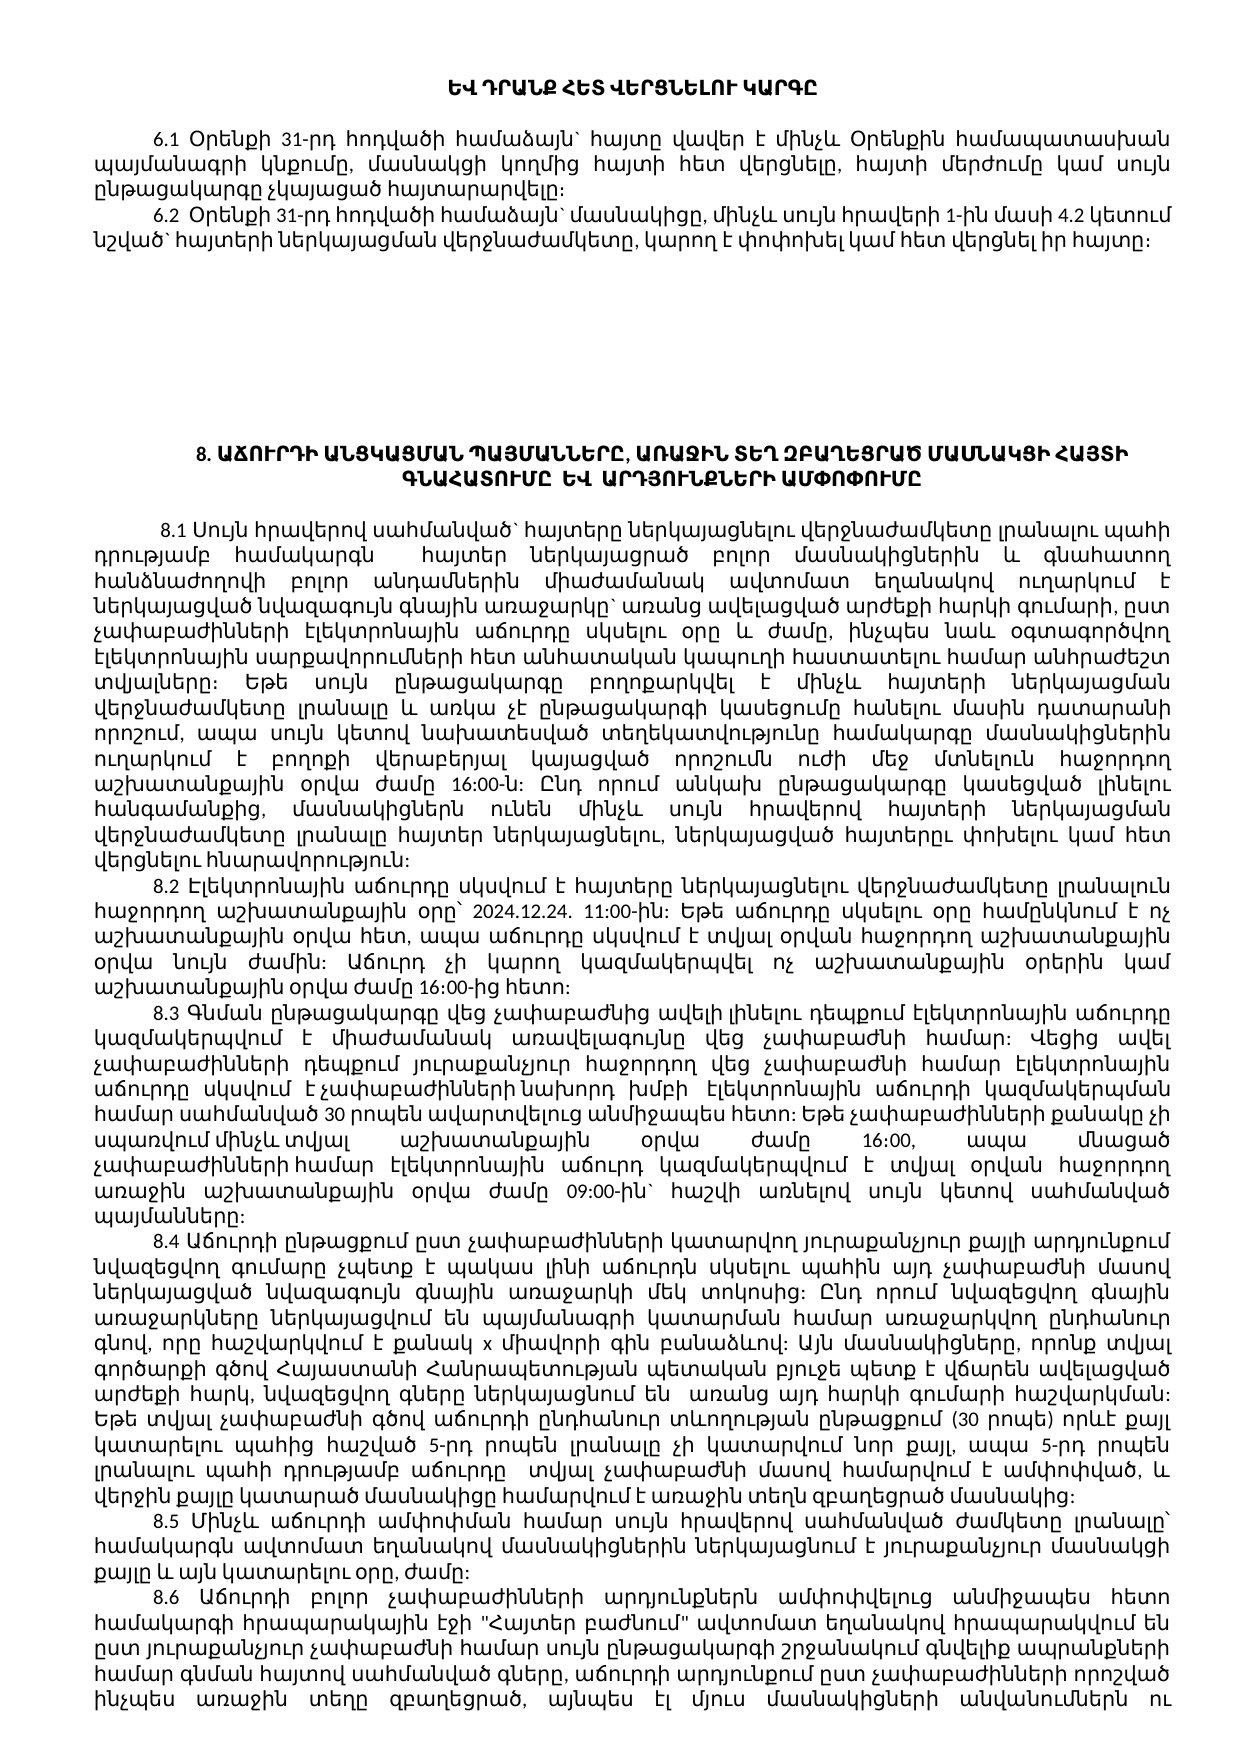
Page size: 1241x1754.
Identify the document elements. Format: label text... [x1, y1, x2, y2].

text 8.1 Սույն հրավերով սահմանված` հայտերը ներկայացնելու վերջնաժամկետը լրանալու պահի դրությամբ համակարգն հայտեր ներկայացրած բոլոր մասնակիցներին և գնահատող հանձնաժողովի բոլոր անդամներին միաժամանակ ավտոմատ եղանակով ուղարկում է ներկայացված նվազագույն գնային առաջարկը` առանց ավելացված արժեքի հարկի գումարի, ըստ չափաբաժինների էլեկտրոնային աճուրդը սկսելու օրը և ժամը, ինչպես նաև օգտագործվող էլեկտրոնային սարքավորումների հետ անհատական կապուղի հաստատելու համար անհրաժեշտ տվյալները։ Եթե սույն ընթացակարգը բողոքարկվել է մինչև հայտերի ներկայացման վերջնաժամկետը լրանալը և առկա չէ ընթացակարգի կասեցումը հանելու մասին դատարանի որոշում, ապա սույն կետով նախատեսված տեղեկատվությունը համակարգը մասնակիցներին ուղարկում է բողոքի վերաբերյալ կայացված որոշումն ուժի մեջ մտնելուն հաջորդող աշխատանքային օրվա ժամը 16:00-ն: Ընդ որում անկախ ընթացակարգը կասեցված լինելու հանգամանքից, մասնակիցներն ունեն մինչև սույն հրավերով հայտերի ներկայացման վերջնաժամկետը լրանալը հայտեր ներկայացնելու, ներկայացված հայտերըւ փոխելու կամ հետ վերցնելու հնարավորություն: [94, 517, 1171, 873]
text 8.4 Աճուրդի ընթացքում ըստ չափաբաժինների կատարվող յուրաքանչյուր քայլի արդյունքում նվազեցվող գումարը չպետք է պակաս լինի աճուրդն սկսելու պահին այդ չափաբաժնի մասով ներկայացված նվազագույն գնային առաջարկի մեկ տոկոսից: Ընդ որում նվազեցվող գնային առաջարկները ներկայացվում են պայմանագրի կատարման համար առաջարկվող ընդհանուր գնով, որը հաշվարկվում է քանակ x միավորի գին բանաձևով: Այն մասնակիցները, որոնք տվյալ գործարքի գծով Հայաստանի Հանրապետության պետական բյուջե պետք է վճարեն ավելացված արժեքի հարկ, նվազեցվող գները ներկայացնում են առանց այդ հարկի գումարի հաշվարկման: Եթե տվյալ չափաբաժնի գծով աճուրդի ընդհանուր տևողության ընթացքում (30 րոպե) որևէ քայլ կատարելու պահից հաշված 5-րդ րոպեն լրանալը չի կատարվում նոր քայլ, ապա 5-րդ րոպեն լրանալու պահի դրությամբ աճուրդը տվյալ չափաբաժնի մասով համարվում է ամփոփված, և վերջին քայլը կատարած մասնակիցը համարվում է առաջին տեղն զբաղեցրած մասնակից: [94, 1229, 1171, 1508]
text 8. ԱՃՈՒՐԴԻ ԱՆՑԿԱՑՄԱՆ ՊԱՅՄԱՆՆԵՐԸ, ԱՌԱՋԻՆ ՏԵՂ ԶԲԱՂԵՑՐԱԾ ՄԱՍՆԱԿՑԻ ՀԱՅՏԻ [94, 441, 1171, 466]
text 8.5 Մինչև աճուրդի ամփոփման համար սույն հրավերով սահմանված ժամկետը լրանալը՝ համակարգն ավտոմատ եղանակով մասնակիցներին ներկայացնում է յուրաքանչյուր մասնակցի քայլը և այն կատարելու օրը, ժամը: [94, 1508, 1171, 1584]
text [94, 1584, 1171, 1712]
text 6.2 Օրենքի 31-րդ հոդվածի համաձայն` մասնակիցը, մինչև սույն հրավերի 1-ին մասի 4.2 կետում նշված` հայտերի ներկայացման վերջնաժամկետը, կարող է փոփոխել կամ հետ վերցնել իր հայտը։ [94, 202, 1171, 253]
text ԵՎ ԴՐԱՆՔ ՀԵՏ ՎԵՐՑՆԵԼՈՒ ԿԱՐԳԸ [94, 75, 1171, 100]
text 8.2 Էլեկտրոնային աճուրդը սկսվում է հայտերը ներկայացնելու վերջնաժամկետը լրանալուն հաջորդող աշխատանքային օրը՝ 2024.12.24. 11:00 -ին: Եթե աճուրդը սկսելու օրը համընկնում է ոչ աշխատանքային օրվա հետ, ապա աճուրդը սկսվում է տվյալ օրվան հաջորդող աշխատանքային օրվա նույն ժամին: Աճուրդ չի կարող կազմակերպվել ոչ աշխատանքային օրերին կամ աշխատանքային օրվա ժամը 16։00-ից հետո: [94, 873, 1171, 1000]
text 8.3 Գնման ընթացակարգը վեց չափաբաժնից ավելի լինելու դեպքում էլեկտրոնային աճուրդը կազմակերպվում է միաժամանակ առավելագույնը վեց չափաբաժնի համար: Վեցից ավել չափաբաժինների դեպքում յուրաքանչյուր հաջորդող վեց չափաբաժնի համար էլեկտրոնային աճուրդը սկսվում է չափաբաժինների նախորդ խմբի էլեկտրոնային աճուրդի կազմակերպման համար սահմանված 30 րոպեն ավարտվելուց անմիջապես հետո: Եթե չափաբաժինների քանակը չի սպառվում մինչև տվյալ աշխատանքային օրվա ժամը 16։00, ապա մնացած չափաբաժինների համար էլեկտրոնային աճուրդ կազմակերպվում է տվյալ օրվան հաջորդող առաջին աշխատանքային օրվա ժամը 09:00-ին` հաշվի առնելով սույն կետով սահմանված պայմանները: [94, 1000, 1171, 1229]
text 6.1 Օրենքի 31-րդ հոդվածի համաձայն` հայտը վավեր է մինչև Օրենքին համապատասխան պայմանագրի կնքումը, մասնակցի կողմից հայտի հետ վերցնելը, հայտի մերժումը կամ սույն ընթացակարգը չկայացած հայտարարվելը։ [94, 126, 1171, 202]
text ԳՆԱՀԱՏՈՒՄԸ ԵՎ ԱՐԴՅՈՒՆՔՆԵՐԻ ԱՄՓՈՓՈՒՄԸ [94, 466, 1171, 492]
